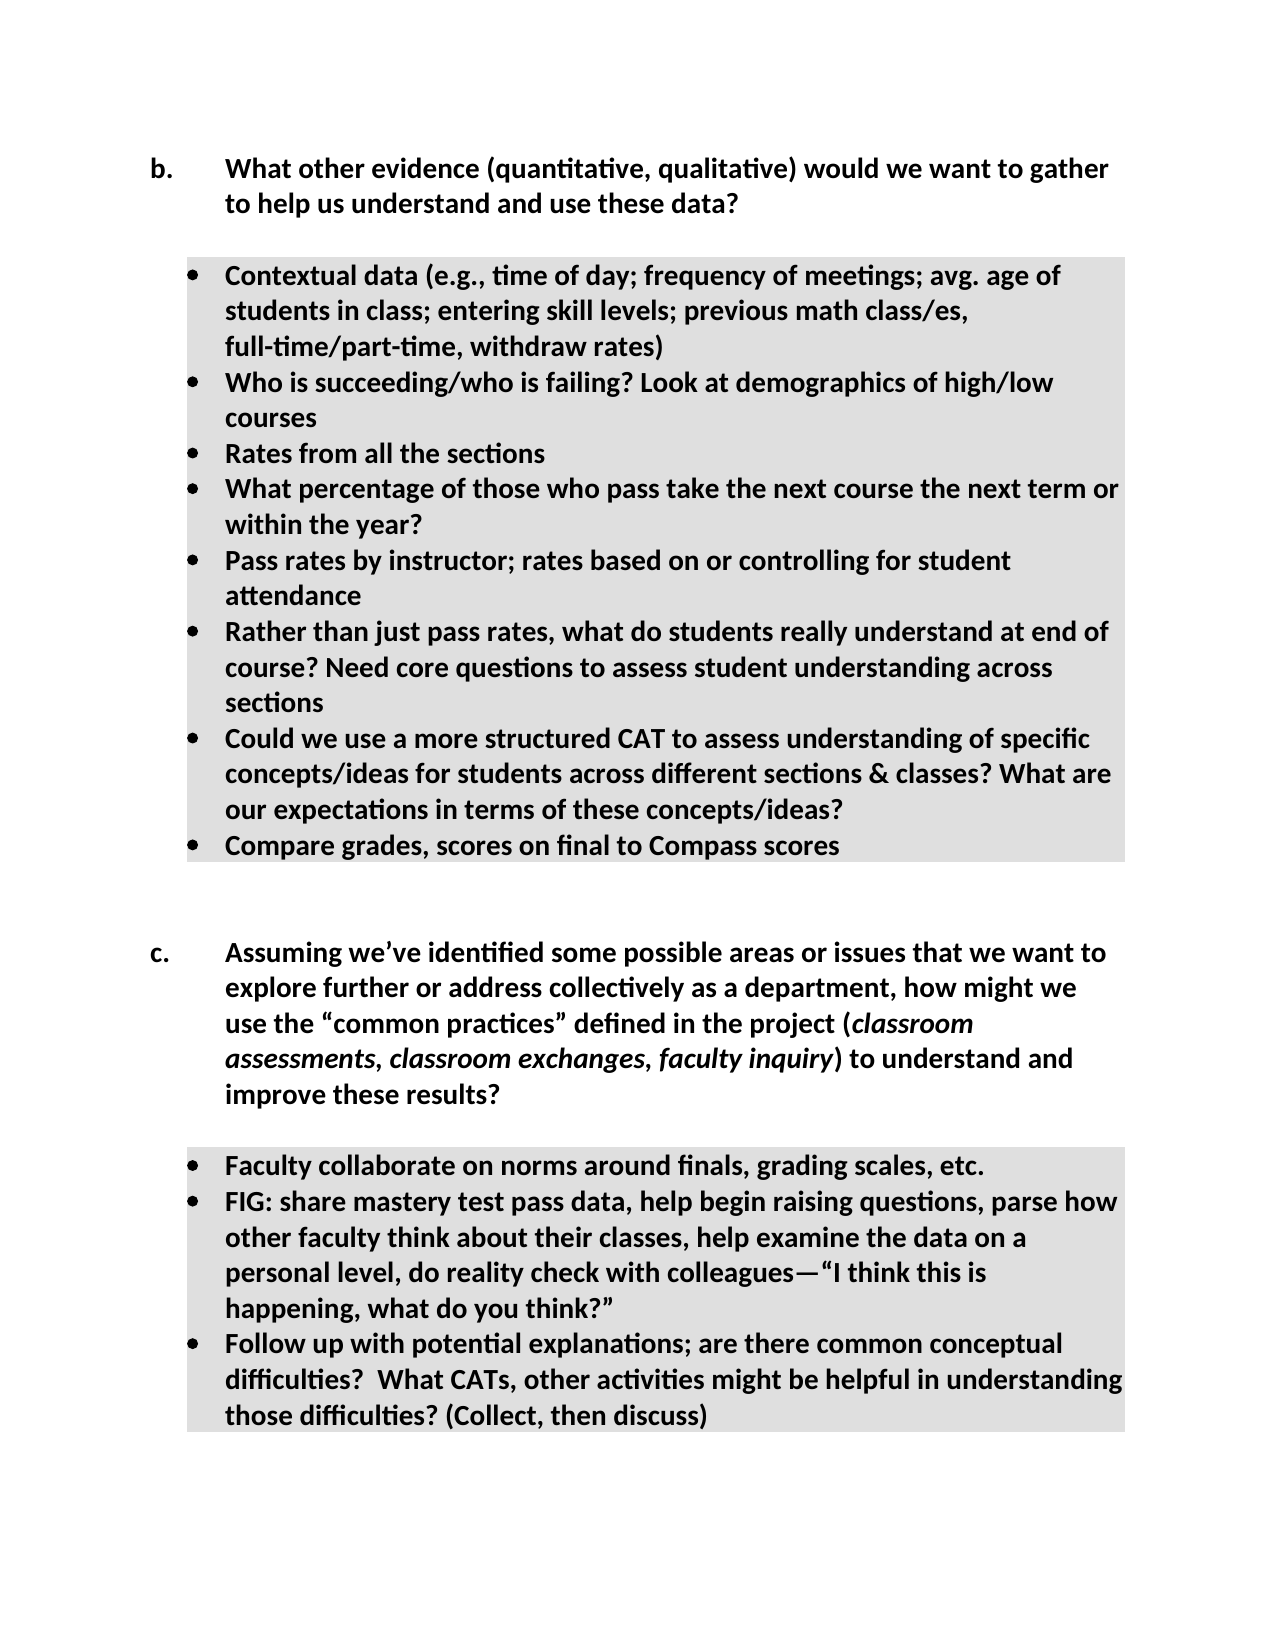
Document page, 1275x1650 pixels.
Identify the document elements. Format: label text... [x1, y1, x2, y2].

list Who is succeeding/who is failing? Look at demographics of high/low courses [187, 364, 1125, 435]
list Follow up with potential explanations; are there common conceptual difficulties? What CATs, other activities might be helpful in understanding those difficulties? (Collect, then discuss) [187, 1326, 1125, 1432]
list FIG: share mastery test pass data, help begin raising questions, parse how other faculty think about their classes, help examine the data on a personal level, do reality check with colleagues—“I think this is happening, what do you think?” [187, 1183, 1125, 1326]
list Rather than just pass rates, what do students really understand at end of course? Need core questions to assess student understanding across sections [187, 613, 1125, 720]
list What other evidence (quantitative, qualitative) would we want to gather to help us understand and use these data? [150, 150, 1125, 221]
list Rates from all the sections [187, 435, 1125, 471]
list Could we use a more structured CAT to assess understanding of specific concepts/ideas for students across different sections & classes? What are our expectations in terms of these concepts/ideas? [187, 720, 1125, 827]
list Contextual data (e.g., time of day; frequency of meetings; avg. age of students in class; entering skill levels; previous math class/es, full-time/part-time, withdraw rates) [187, 257, 1125, 364]
list Compare grades, scores on final to Compass scores [187, 827, 1125, 862]
list Pass rates by instructor; rates based on or controlling for student attendance [187, 542, 1125, 613]
list What percentage of those who pass take the next course the next term or within the year? [187, 471, 1125, 542]
list Faculty collaborate on norms around finals, grading scales, etc. [187, 1147, 1125, 1183]
list Assuming we’ve identified some possible areas or issues that we want to explore further or address collectively as a department, how might we use the “common practices” defined in the project (classroom assessments, classroom exchanges, faculty inquiry) to understand and improve these results? [150, 934, 1125, 1112]
